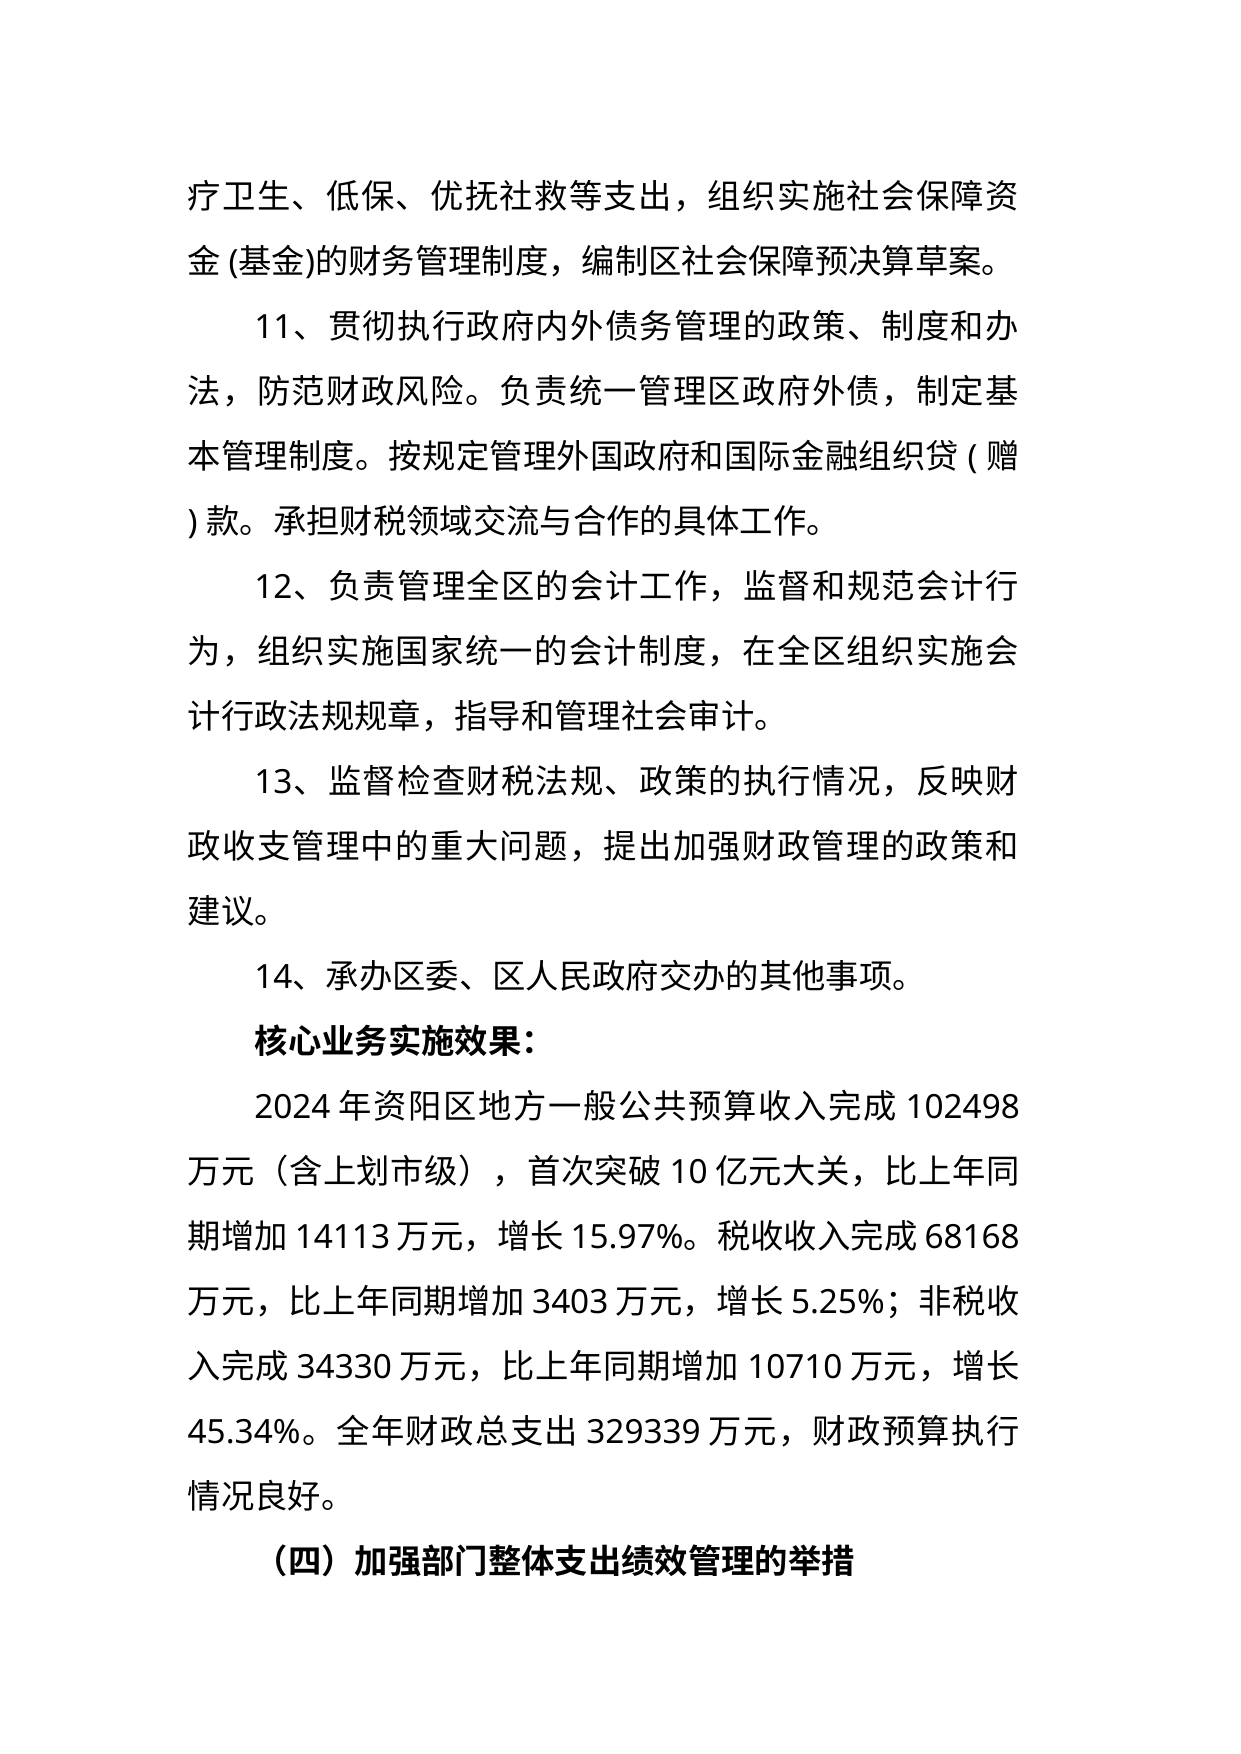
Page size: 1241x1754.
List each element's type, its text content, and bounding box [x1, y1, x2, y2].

text 14、承办区委、区人民政府交办的其他事项。 [187, 942, 1020, 1007]
text 13、监督检查财税法规、政策的执行情况，反映财政收支管理中的重大问题，提出加强财政管理的政策和建议。 [187, 747, 1020, 942]
text 12、负责管理全区的会计工作，监督和规范会计行为，组织实施国家统一的会计制度，在全区组织实施会计行政法规规章，指导和管理社会审计。 [187, 552, 1020, 747]
text 2024年资阳区地方一般公共预算收入完成102498万元（含上划市级），首次突破10亿元大关，比上年同期增加14113万元，增长15.97%。税收收入完成68168万元，比上年同期增加3403万元，增长5.25%；非税收入完成34330万元，比上年同期增加10710万元，增长45.34%。全年财政总支出329339万元，财政预算执行情况良好。 [187, 1072, 1020, 1527]
text 核心业务实施效果： [187, 1007, 1053, 1072]
text （四）加强部门整体支出绩效管理的举措 [187, 1527, 1053, 1592]
text 11、贯彻执行政府内外债务管理的政策、制度和办法，防范财政风险。负责统一管理区政府外债，制定基本管理制度。按规定管理外国政府和国际金融组织贷 ( 赠 ) 款。承担财税领域交流与合作的具体工作。 [187, 292, 1020, 552]
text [187, 162, 1020, 292]
